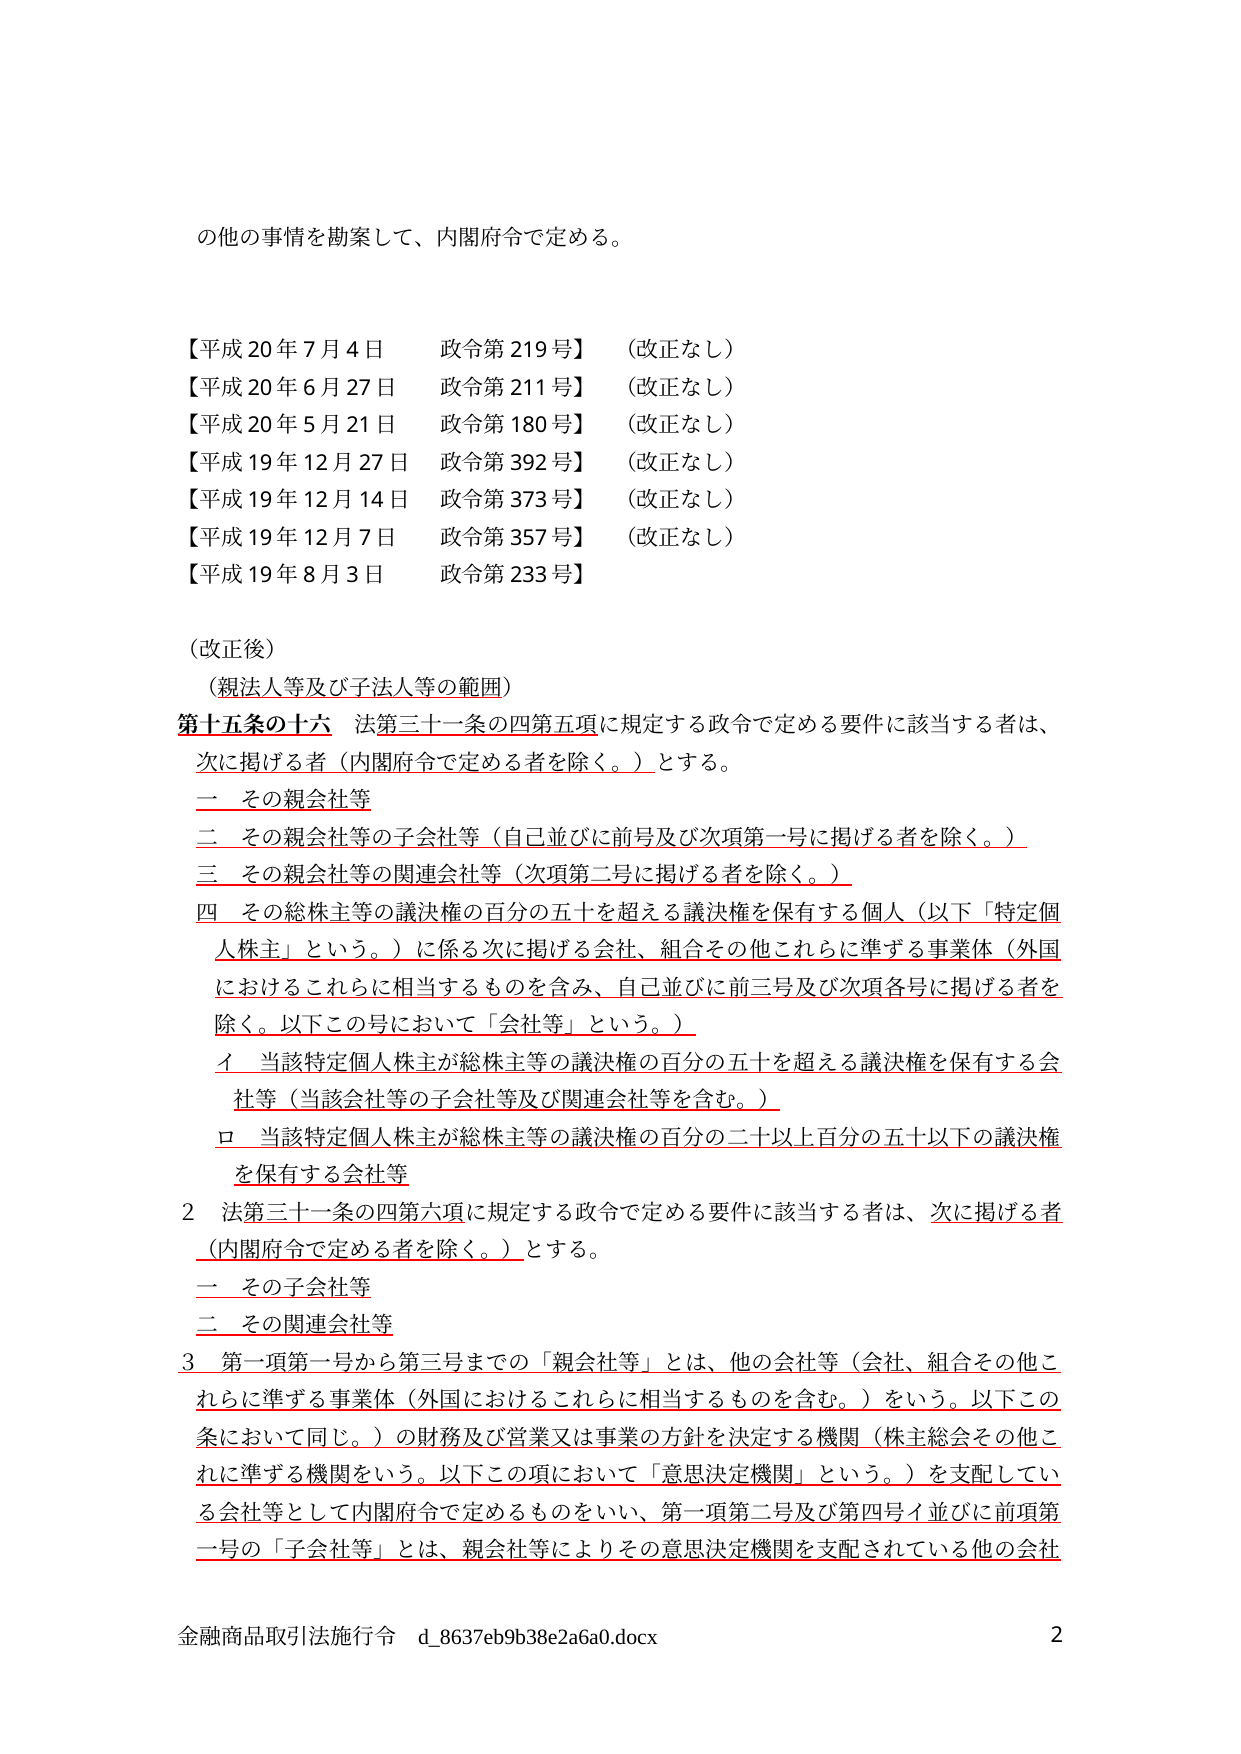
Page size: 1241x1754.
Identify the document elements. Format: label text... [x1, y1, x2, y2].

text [177, 1342, 1063, 1567]
text 【平成19年8月3日 政令第233号】 [177, 554, 1063, 592]
text 【平成19年12月14日 政令第373号】 （改正なし） [177, 479, 1063, 517]
text 【平成20年5月21日 政令第180号】 （改正なし） [177, 404, 1063, 442]
text イ 当該特定個人株主が総株主等の議決権の百分の五十を超える議決権を保有する会社等（当該会社等の子会社等及び関連会社等を含む。） [215, 1042, 1063, 1117]
text 四 その総株主等の議決権の百分の五十を超える議決権を保有する個人（以下「特定個人株主」という。）に係る次に掲げる会社、組合その他これらに準ずる事業体（外国におけるこれらに相当するものを含み、自己並びに前三号及び次項各号に掲げる者を除く。以下この号において「会社等」という。） [196, 892, 1063, 1042]
text （親法人等及び子法人等の範囲） [196, 667, 1063, 704]
text 【平成19年12月27日 政令第392号】 （改正なし） [177, 442, 1063, 479]
text 二 その親会社等の子会社等（自己並びに前号及び次項第一号に掲げる者を除く。） [196, 817, 1063, 854]
text 一 その子会社等 [196, 1267, 1063, 1304]
text 第十五条の十六 法第三十一条の四第五項に規定する政令で定める要件に該当する者は、次に掲げる者（内閣府令で定める者を除く。）とする。 [177, 704, 1063, 779]
text 【平成20年6月27日 政令第211号】 （改正なし） [177, 367, 1063, 404]
text 【平成19年12月7日 政令第357号】 （改正なし） [177, 517, 1063, 554]
text ロ 当該特定個人株主が総株主等の議決権の百分の二十以上百分の五十以下の議決権を保有する会社等 [215, 1117, 1063, 1192]
text 二 その関連会社等 [196, 1304, 1063, 1342]
text 三 その親会社等の関連会社等（次項第二号に掲げる者を除く。） [196, 854, 1063, 892]
text （改正後） [177, 629, 1063, 667]
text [177, 217, 1063, 254]
text 【平成20年7月4日 政令第219号】 （改正なし） [177, 329, 1063, 367]
text ２ 法第三十一条の四第六項に規定する政令で定める要件に該当する者は、次に掲げる者（内閣府令で定める者を除く。）とする。 [177, 1192, 1063, 1267]
text 一 その親会社等 [196, 779, 1063, 817]
